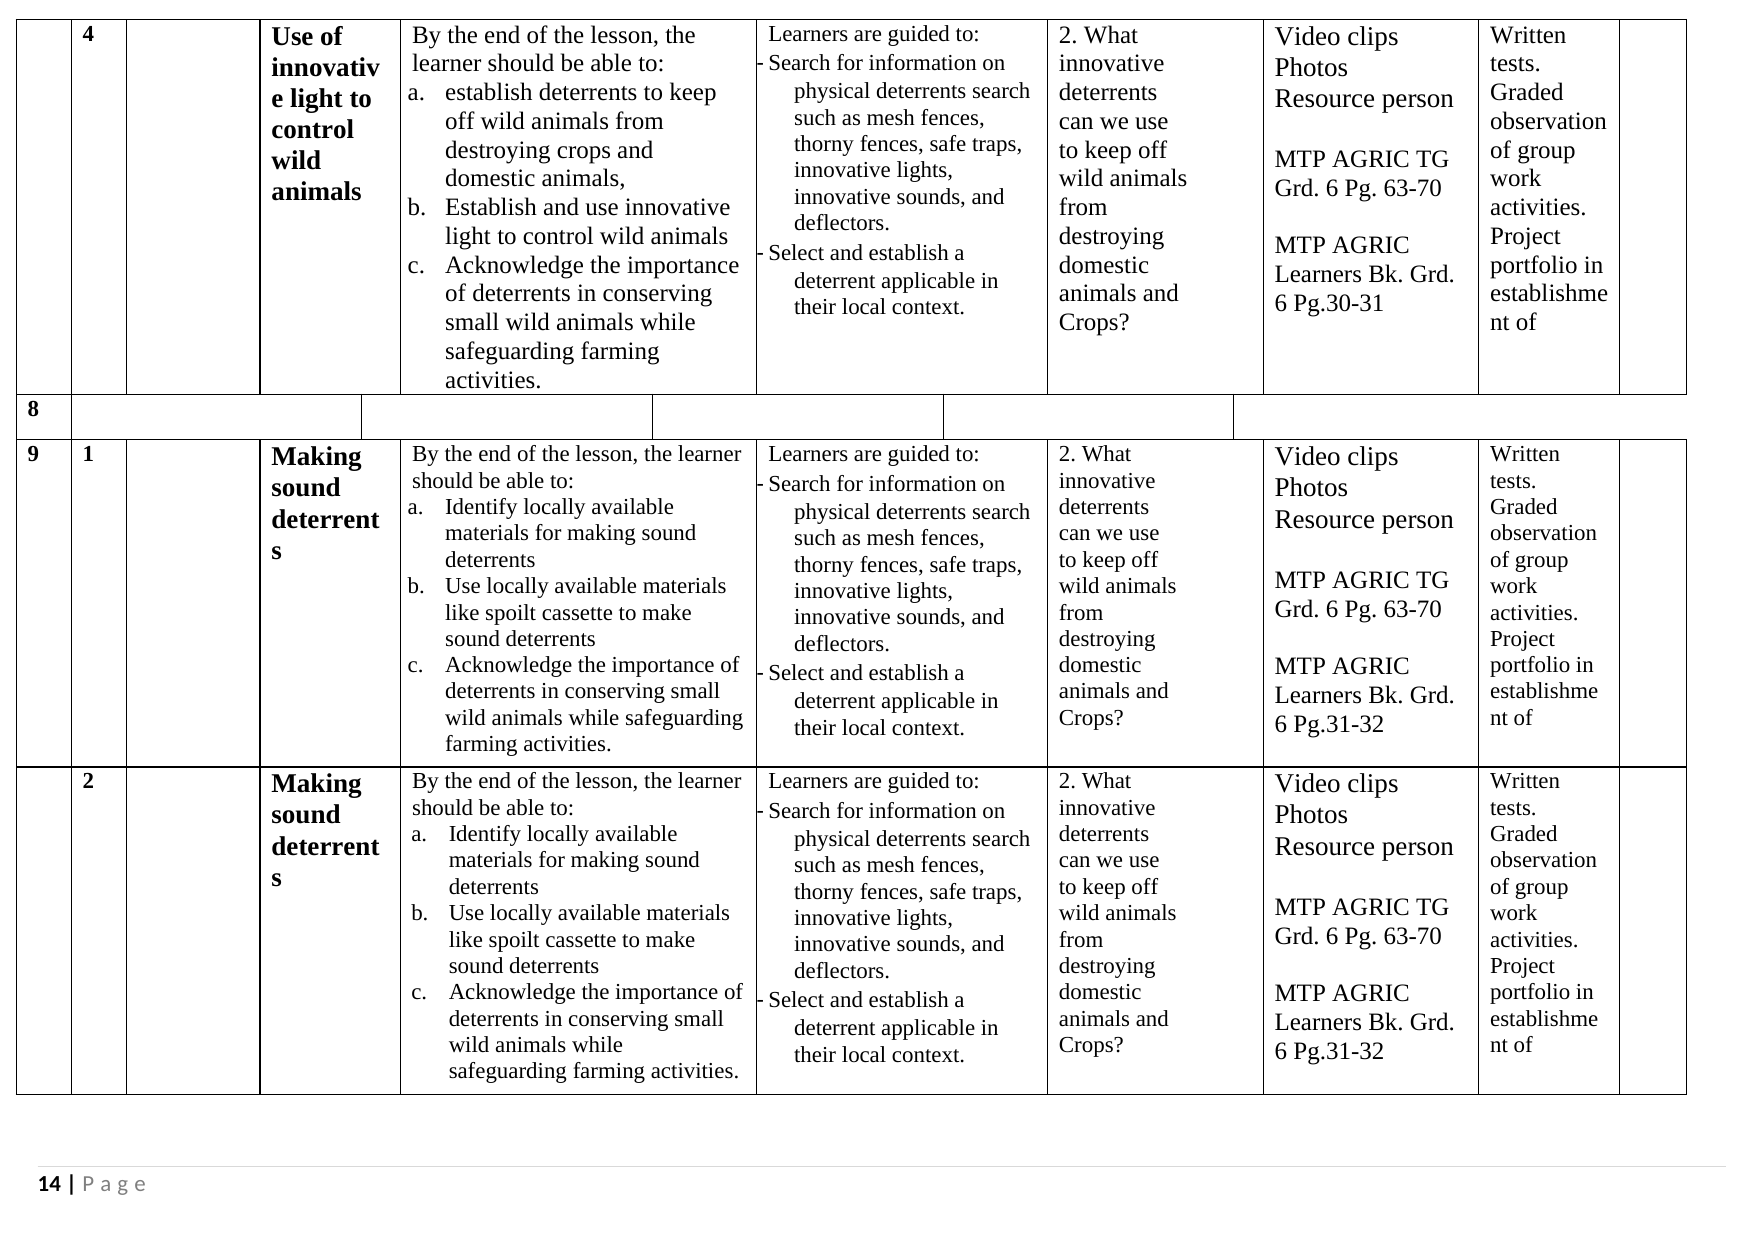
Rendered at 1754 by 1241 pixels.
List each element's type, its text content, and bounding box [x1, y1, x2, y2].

table_cell 2. What innovative deterrents can we use to keep off wild animals from destroying domestic animals and Crops? [1048, 20, 1263, 393]
table_cell [1620, 20, 1686, 393]
table_cell Written tests. Graded observation of group work activities. Project portfolio in establishment of [1479, 20, 1619, 393]
table_cell By the end of the lesson, the learner should be able to: Identify locally available materials for making sound deterrents Use locally available materials like spoilt cassette to make sound deterrents Acknowledge the importance of deterrents in conserving small wild animals while safeguarding farming activities. [401, 768, 756, 1093]
table_cell Learners are guided to: Search for information on physical deterrents search such as mesh fences, thorny fences, safe traps, innovative lights, innovative sounds, and deflectors. Select and establish a deterrent applicable in their local context. [757, 440, 1047, 766]
table_cell [1620, 440, 1686, 766]
table_cell 2 [72, 768, 126, 1093]
table_cell 2. What innovative deterrents can we use to keep off wild animals from destroying domestic animals and Crops? [1048, 768, 1263, 1093]
table_cell Learners are guided to: Search for information on physical deterrents search such as mesh fences, thorny fences, safe traps, innovative lights, innovative sounds, and deflectors. Select and establish a deterrent applicable in their local context. [757, 20, 1047, 393]
table_cell 2. What innovative deterrents can we use to keep off wild animals from destroying domestic animals and Crops? [1048, 440, 1263, 766]
table_cell 1 [72, 440, 126, 766]
table_cell Video clips Photos Resource person MTP AGRIC TG Grd. 6 Pg. 63-70 MTP AGRIC Learners Bk. Grd. 6 Pg.31-32 [1264, 768, 1478, 1093]
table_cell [1479, 768, 1619, 1093]
table_cell Making sound deterrents [261, 768, 400, 1093]
table_cell [1620, 768, 1686, 1093]
table_cell Video clips Photos Resource person MTP AGRIC TG Grd. 6 Pg. 63-70 MTP AGRIC Learners Bk. Grd. 6 Pg.31-32 [1264, 440, 1478, 766]
table_cell Video clips Photos Resource person MTP AGRIC TG Grd. 6 Pg. 63-70 MTP AGRIC Learners Bk. Grd. 6 Pg.30-31 [1264, 20, 1478, 393]
table_cell Written tests. Graded observation of group work activities. Project portfolio in establishment of [1479, 440, 1619, 766]
table_cell Making sound deterrents [261, 440, 400, 766]
table_cell [127, 20, 259, 393]
table_cell By the end of the lesson, the learner should be able to: establish deterrents to keep off wild animals from destroying crops and domestic animals, Establish and use innovative light to control wild animals Acknowledge the importance of deterrents in conserving small wild animals while safeguarding farming activities. [401, 20, 756, 393]
table_cell [127, 440, 259, 766]
table_cell [653, 395, 943, 439]
table_cell [17, 768, 71, 1093]
table_cell [17, 20, 71, 393]
table_cell [362, 395, 652, 439]
table_cell 8 [17, 395, 71, 439]
table_cell Learners are guided to: Search for information on physical deterrents search such as mesh fences, thorny fences, safe traps, innovative lights, innovative sounds, and deflectors. Select and establish a deterrent applicable in their local context. [757, 768, 1047, 1093]
table_cell By the end of the lesson, the learner should be able to: Identify locally available materials for making sound deterrents Use locally available materials like spoilt cassette to make sound deterrents Acknowledge the importance of deterrents in conserving small wild animals while safeguarding farming activities. [401, 440, 756, 766]
table_cell 4 [72, 20, 126, 393]
table_cell [72, 395, 361, 439]
table_cell [944, 395, 1233, 439]
table_cell [127, 768, 259, 1093]
table_cell 9 [17, 440, 71, 766]
table_cell Use of innovative light to control wild animals [261, 20, 400, 393]
